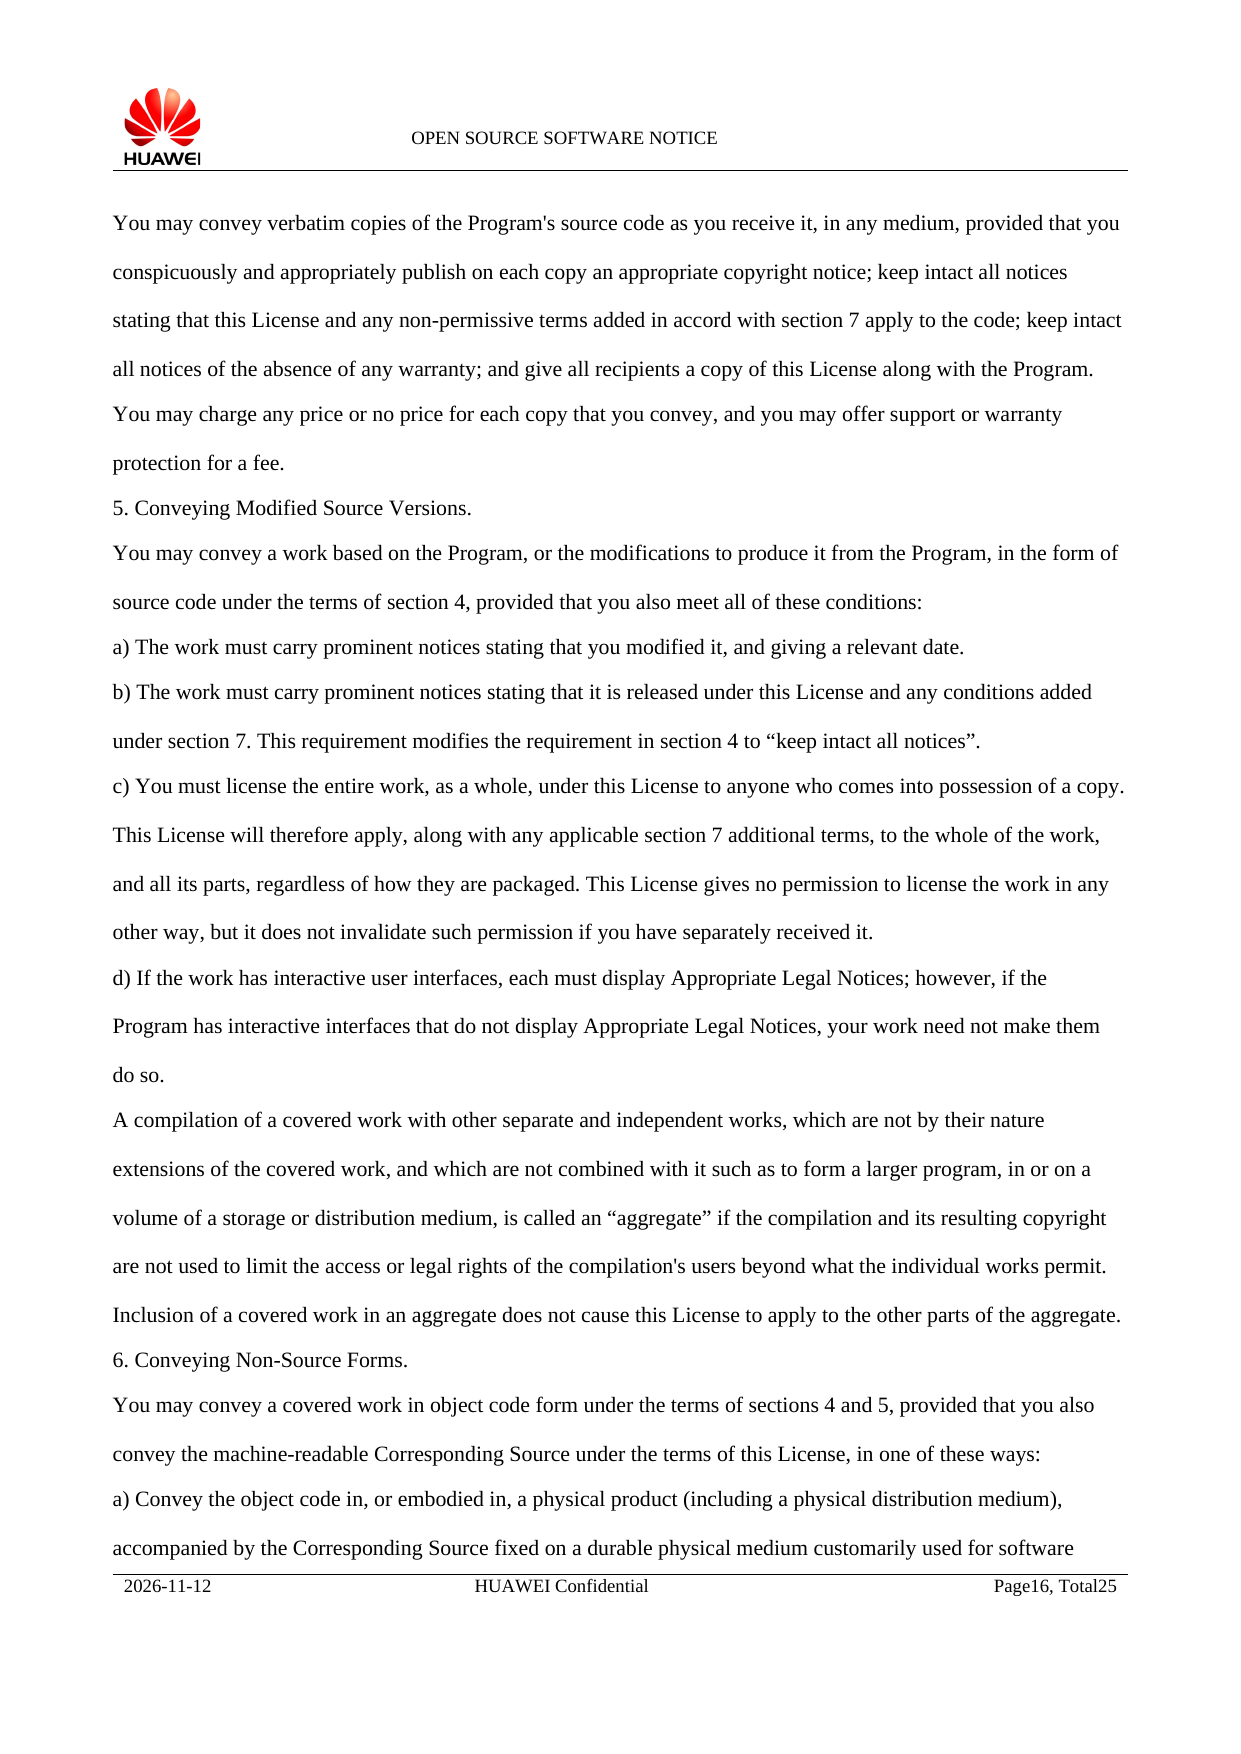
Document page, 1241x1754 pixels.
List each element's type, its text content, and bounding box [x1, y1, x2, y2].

text d) If the work has interactive user interfaces, each must display Appropriate Legal Notices; however, if the Program has interactive interfaces that do not display Appropriate Legal Notices, your work need not make them do so. [112, 961, 1128, 1091]
picture [124, 88, 201, 165]
text c) You must license the entire work, as a whole, under this License to anyone who comes into possession of a copy. This License will therefore apply, along with any applicable section 7 additional terms, to the whole of the work, and all its parts, regardless of how they are packaged. This License gives no permission to license the work in any other way, but it does not invalidate such permission if you have separately received it. [112, 769, 1128, 948]
text b) The work must carry prominent notices stating that it is released under this License and any conditions added under section 7. This requirement modifies the requirement in section 4 to “keep intact all notices”. [112, 676, 1128, 757]
text You may convey verbatim copies of the Program's source code as you receive it, in any medium, provided that you conspicuously and appropriately publish on each copy an appropriate copyright notice; keep intact all notices stating that this License and any non-permissive terms added in accord with section 7 apply to the code; keep intact all notices of the absence of any warranty; and give all recipients a copy of this License along with the Program. [112, 206, 1128, 385]
text 5. Conveying Modified Source Versions. [112, 492, 1128, 524]
text You may convey a covered work in object code form under the terms of sections 4 and 5, provided that you also convey the machine-readable Corresponding Source under the terms of this License, in one of these ways: [112, 1389, 1128, 1470]
text a) The work must carry prominent notices stating that you modified it, and giving a relevant date. [112, 631, 1128, 663]
text 6. Conveying Non-Source Forms. [112, 1343, 1128, 1376]
text You may convey a work based on the Program, or the modifications to produce it from the Program, in the form of source code under the terms of section 4, provided that you also meet all of these conditions: [112, 537, 1128, 618]
text You may charge any price or no price for each copy that you convey, and you may offer support or warranty protection for a fee. [112, 398, 1128, 479]
text A compilation of a covered work with other separate and independent works, which are not by their nature extensions of the covered work, and which are not combined with it such as to form a larger program, in or on a volume of a storage or distribution medium, is called an “aggregate” if the compilation and its resulting copyright are not used to limit the access or legal rights of the compilation's users beyond what the individual works permit. Inclusion of a covered work in an aggregate does not cause this License to apply to the other parts of the aggregate. [112, 1103, 1128, 1331]
